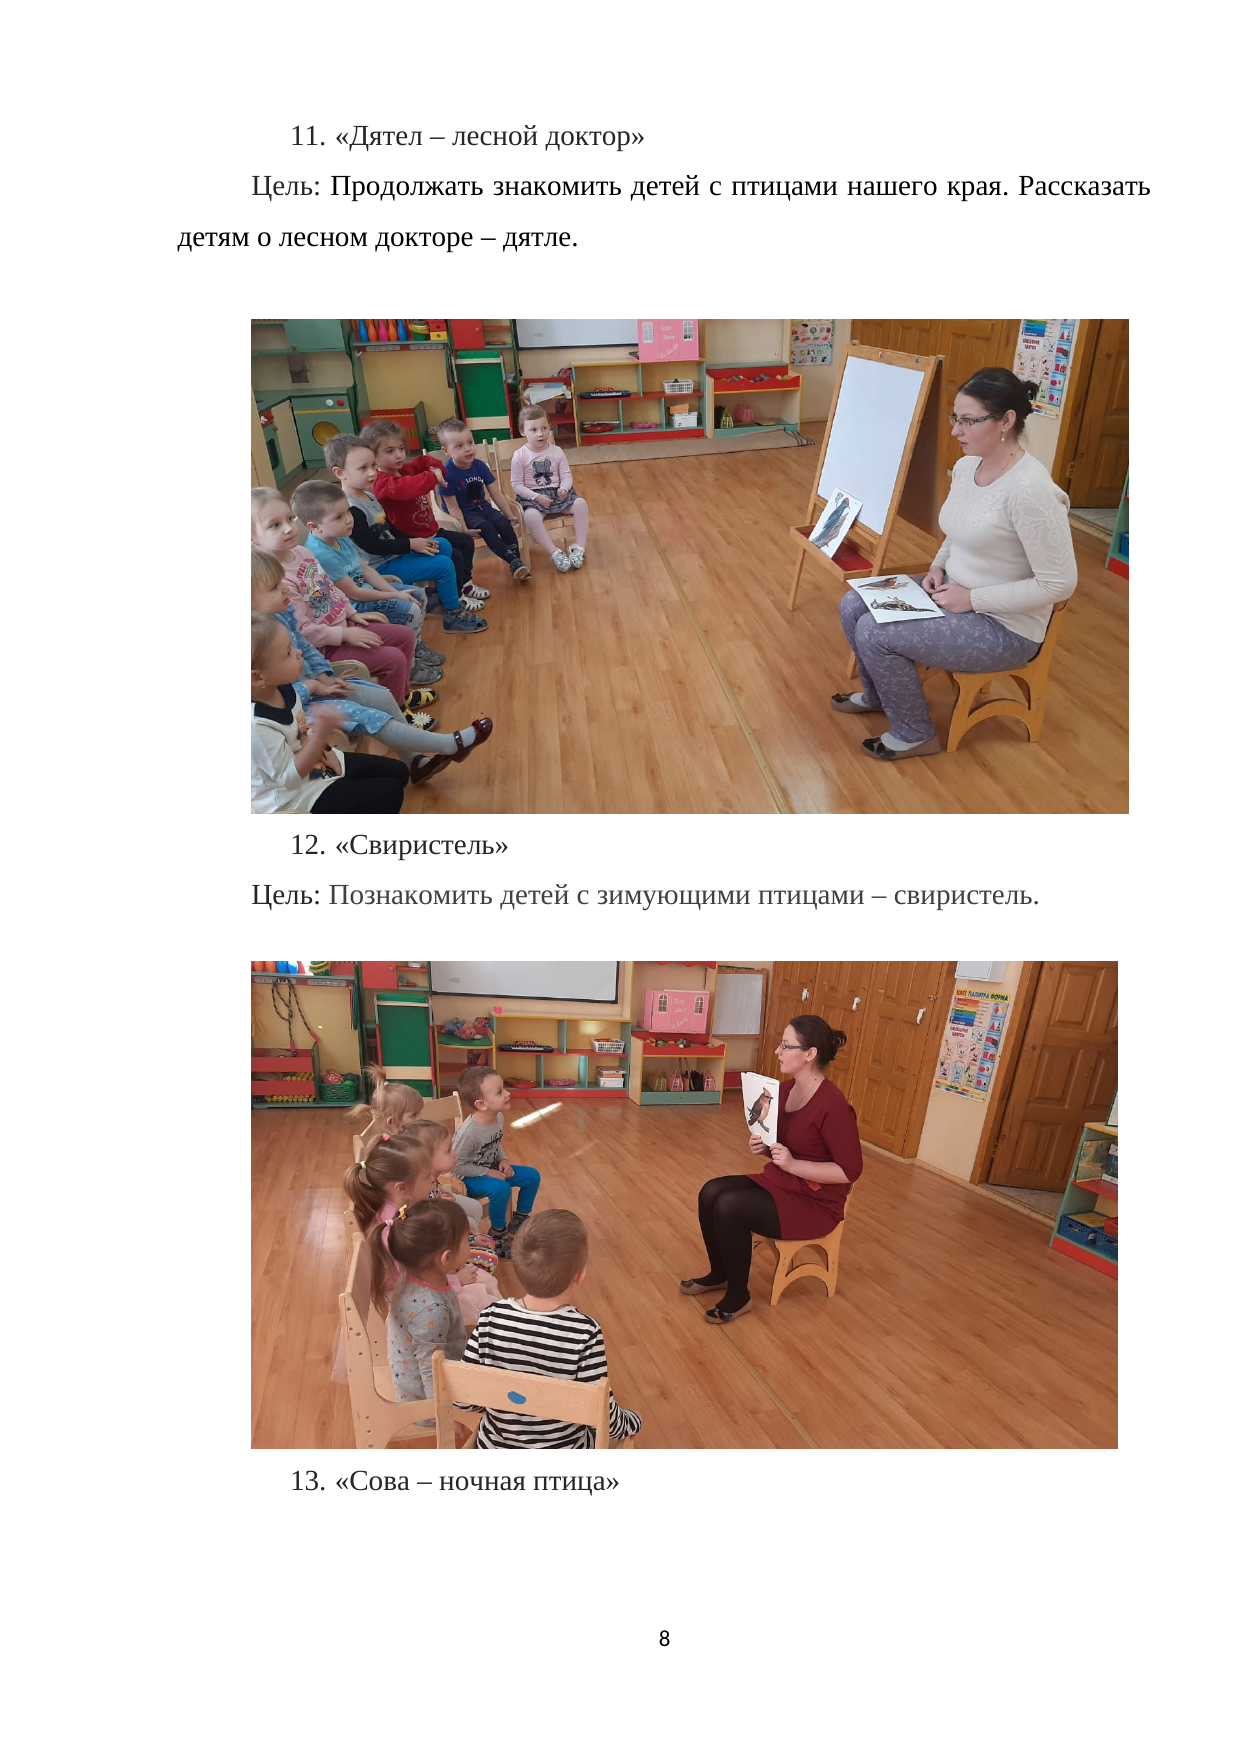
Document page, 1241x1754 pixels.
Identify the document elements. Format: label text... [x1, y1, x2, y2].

list «Дятел – лесной доктор» [290, 118, 1152, 152]
text Цель: Продолжать знакомить детей с птицами нашего края. Рассказать детям о лесном докторе – дятле. [177, 168, 1152, 252]
list «Сова – ночная птица» [290, 1463, 1152, 1496]
picture [251, 319, 1129, 814]
picture [251, 961, 1118, 1449]
text Цель: Познакомить детей с зимующими птицами – свиристель. [177, 877, 1152, 911]
list «Свиристель» [290, 827, 1152, 861]
